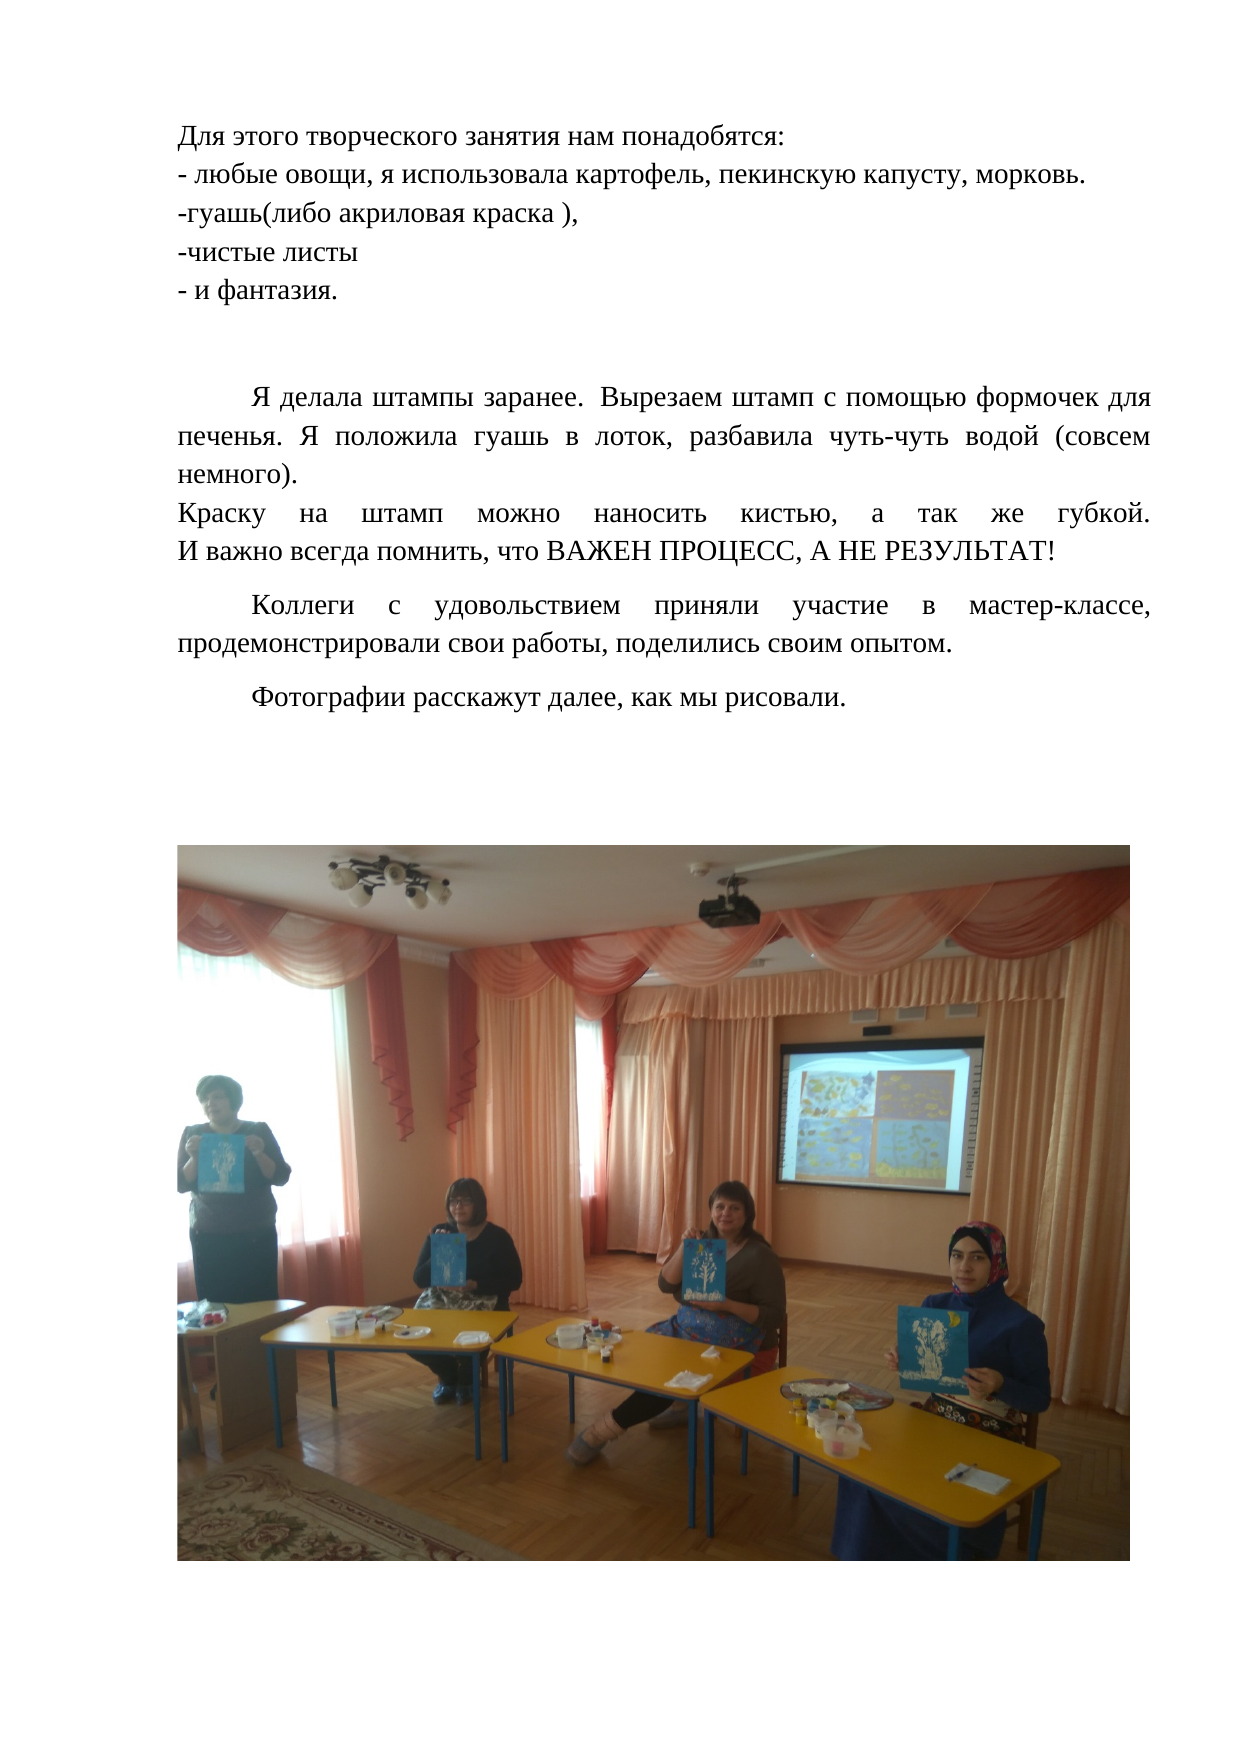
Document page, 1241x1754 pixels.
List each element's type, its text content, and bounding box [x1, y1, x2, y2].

picture [177, 845, 1130, 1561]
text Фотографии расскажут далее, как мы рисовали. [177, 679, 1152, 713]
text Я делала штампы заранее. Вырезаем штамп с помощью формочек для печенья. Я положила гуашь в лоток, разбавила чуть-чуть водой (совсем немного). Краску на штамп можно наносить кистью, а так же губкой. И важно всегда помнить, что ВАЖЕН ПРОЦЕСС, А НЕ РЕЗУЛЬТАТ! [177, 379, 1152, 567]
text Коллеги с удовольствием приняли участие в мастер-классе, продемонстрировали свои работы, поделились своим опытом. [177, 587, 1152, 659]
text Для этого творческого занятия нам понадобятся: - любые овощи, я использовала картофель, пекинскую капусту, морковь. -гуашь(либо акриловая краска ), -чистые листы - и фантазия. [177, 118, 1152, 306]
